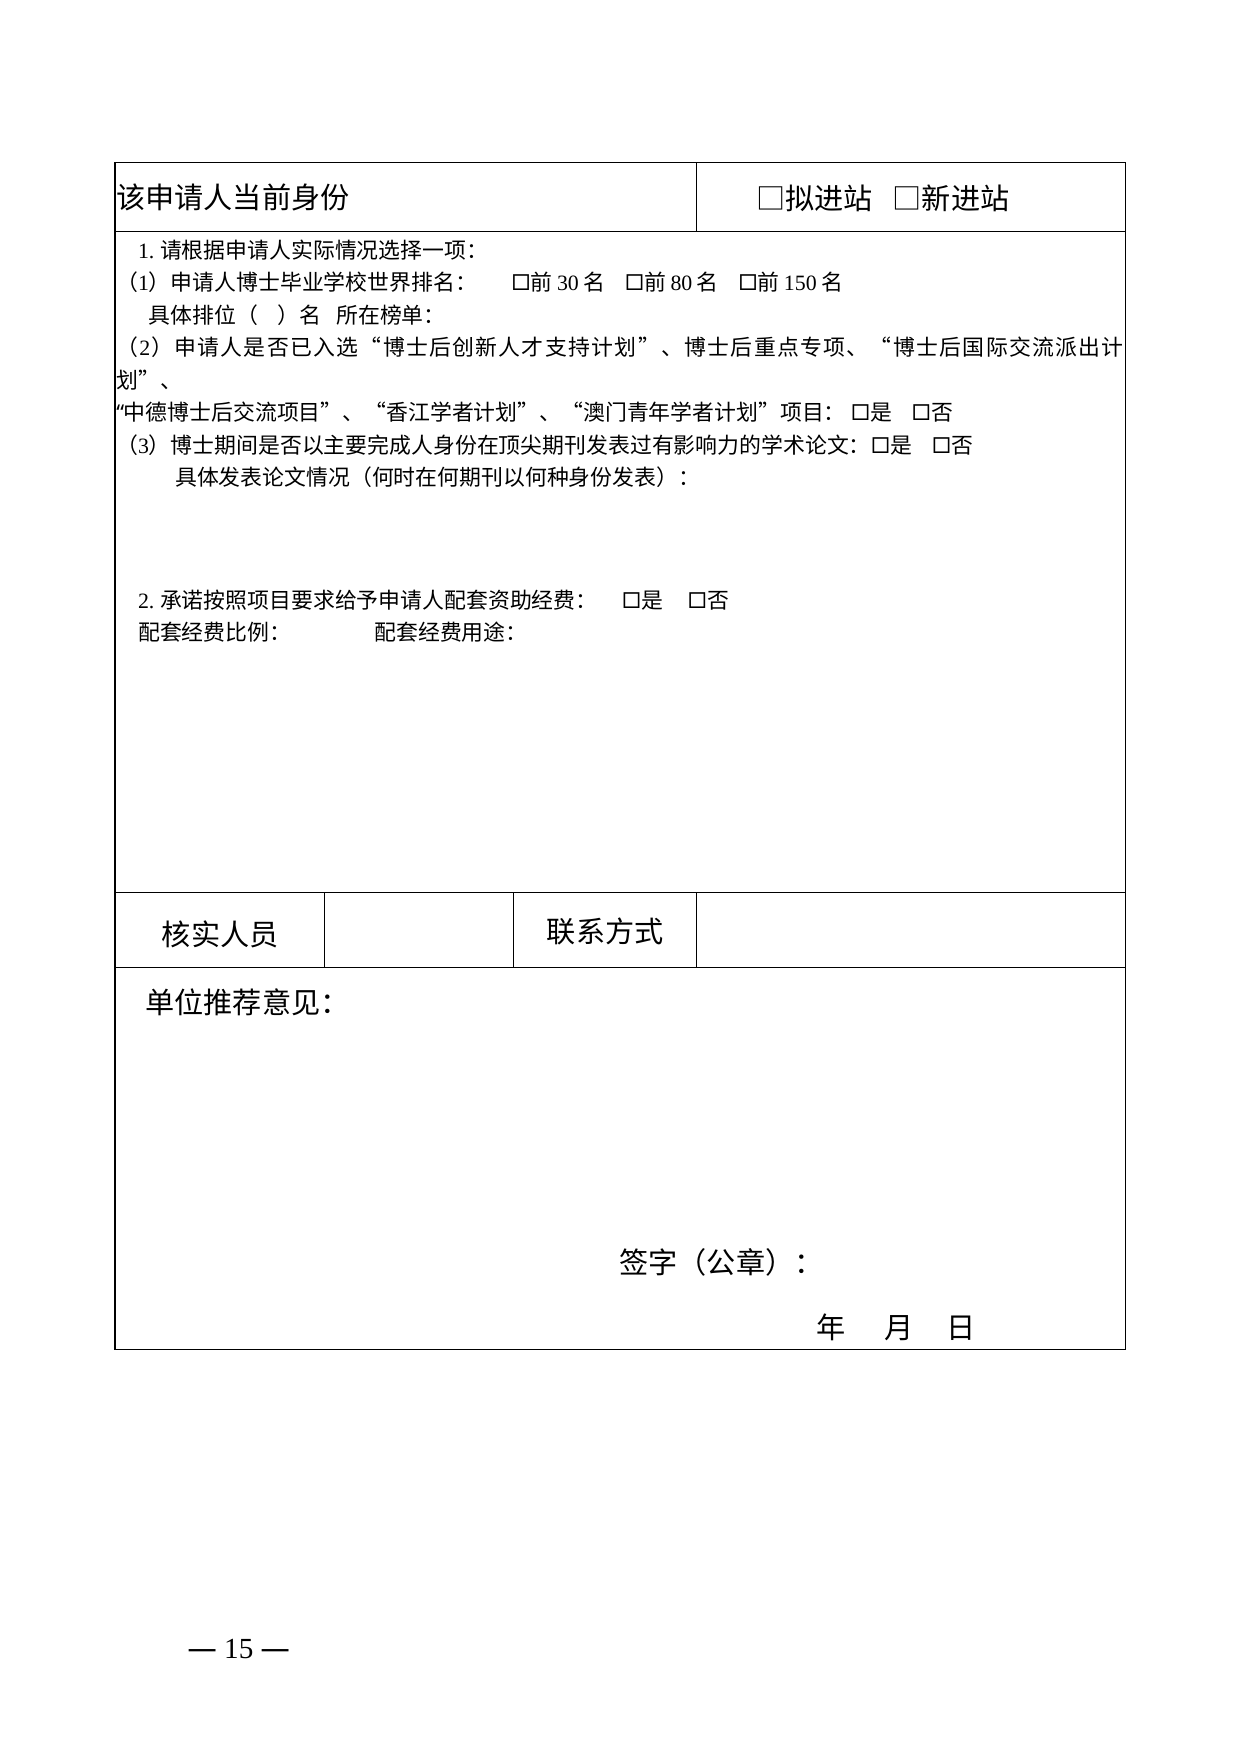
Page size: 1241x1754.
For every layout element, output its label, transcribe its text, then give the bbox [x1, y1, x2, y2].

table_cell 联系方式 [514, 893, 696, 967]
table_cell □拟进站 □新进站 [697, 163, 1125, 231]
table_cell [325, 893, 513, 967]
table_cell 请根据申请人实际情况选择一项： （1）申请人博士毕业学校世界排名： 前30名 前80名 前150名 具体排位（ ）名 所在榜单： （2）申请人是否已入选“博士后创新人才支持计划”、博士后重点专项、“博士后国际交流派出计划”、 “中德博士后交流项目”、“香江学者计划”、“澳门青年学者计划”项目： 是 否 （3）博士期间是否以主要完成人身份在顶尖期刊发表过有影响力的学术论文：是 否 具体发表论文情况（何时在何期刊以何种身份发表）： 承诺按照项目要求给予申请人配套资助经费： 是 否 配套经费比例： 配套经费用途： [116, 232, 1125, 892]
table_cell 核实人员 [116, 893, 324, 967]
table_cell [697, 893, 1125, 967]
table_cell 单位推荐意见： 签字（公章）： 年 月 日 [116, 968, 1125, 1349]
table_cell 该申请人当前身份 □符合 □不符合 [116, 163, 696, 231]
